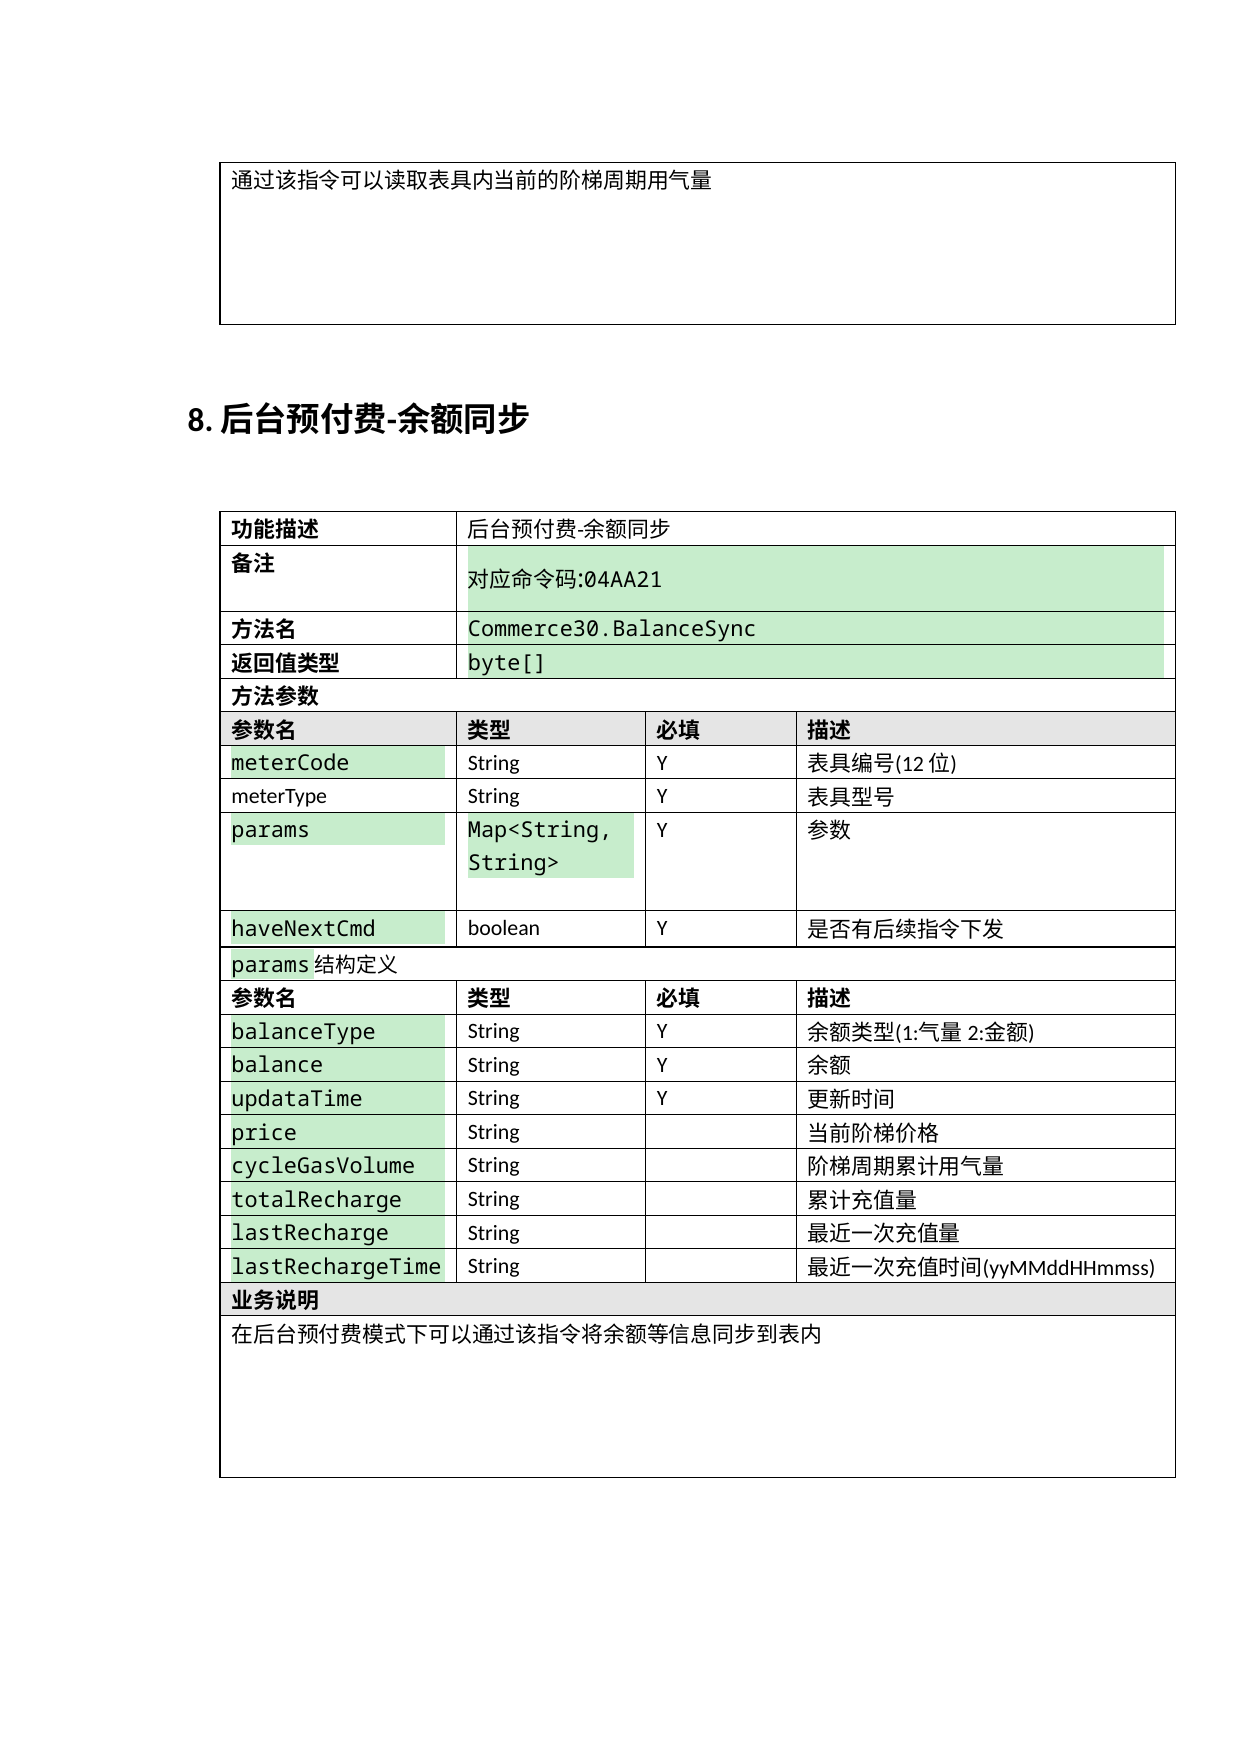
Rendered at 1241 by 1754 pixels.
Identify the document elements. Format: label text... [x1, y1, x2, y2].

table_cell params [221, 813, 456, 910]
table_cell 必填 [646, 981, 796, 1013]
table_header 功能描述 [221, 512, 456, 544]
table_cell Y [646, 1048, 796, 1081]
table_cell 参数 [797, 813, 1175, 910]
table_cell 累计充值量 [797, 1182, 1175, 1215]
table_cell String [457, 1115, 645, 1148]
table_cell 必填 [646, 712, 796, 745]
table_cell [646, 1115, 796, 1148]
table_cell 备注 [221, 546, 456, 611]
table_cell 最近一次充值时间(yyMMddHHmmss) [797, 1249, 1175, 1282]
table_cell meterType [221, 779, 456, 812]
table_cell 最近一次充值量 [797, 1216, 1175, 1248]
table_cell 是否有后续指令下发 [797, 911, 1175, 946]
table_cell 表具型号 [797, 779, 1175, 812]
table_cell String [457, 1048, 645, 1081]
table_cell String [457, 779, 645, 812]
table_cell 通过该指令可以读取表具内当前的阶梯周期用气量 [221, 163, 1175, 323]
table_cell String [457, 1249, 645, 1282]
table_cell String [457, 1182, 645, 1215]
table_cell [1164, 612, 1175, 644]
table_cell 更新时间 [797, 1082, 1175, 1114]
table_cell Y [646, 746, 796, 778]
table_cell 返回值类型 [221, 645, 456, 678]
table_cell 业务说明 [221, 1283, 1175, 1315]
table_cell 余额 [797, 1048, 1175, 1081]
table_cell [646, 1216, 796, 1248]
table_cell 类型 [457, 981, 645, 1013]
table_cell 在后台预付费模式下可以通过该指令将余额等信息同步到表内 [221, 1316, 1175, 1477]
table_cell 余额类型(1:气量 2:金额) [797, 1015, 1175, 1047]
table_cell Y [646, 813, 796, 910]
table_cell String [457, 1216, 645, 1248]
table_cell String [457, 1082, 645, 1114]
table_cell 描述 [797, 712, 1175, 745]
table_cell Map<String, String> [457, 813, 645, 910]
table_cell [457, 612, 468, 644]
table_cell Y [646, 1015, 796, 1047]
table_cell 方法名 [221, 612, 456, 644]
table_header 后台预付费-余额同步 [457, 512, 1175, 544]
table_cell 表具编号(12位) [797, 746, 1175, 778]
table_cell boolean [457, 911, 645, 946]
table_cell [646, 1249, 796, 1282]
table_cell 当前阶梯价格 [797, 1115, 1175, 1148]
table_cell String [457, 1015, 645, 1047]
table_cell haveNextCmd [221, 911, 456, 946]
subtitle 后台预付费-余额同步 [187, 384, 1053, 449]
table_cell 方法参数 [221, 679, 1175, 711]
table_cell 参数名 [221, 712, 456, 745]
table_cell 阶梯周期累计用气量 [797, 1149, 1175, 1181]
table_cell [646, 1182, 796, 1215]
table_cell 参数名 [221, 981, 456, 1013]
table_cell [646, 1149, 796, 1181]
table_cell Y [646, 1082, 796, 1114]
table_cell String [457, 1149, 645, 1181]
table_cell Y [646, 911, 796, 946]
table_cell params结构定义 [221, 948, 1175, 980]
table_cell Y [646, 779, 796, 812]
table_cell String [457, 746, 645, 778]
table_cell 描述 [797, 981, 1175, 1013]
table_cell 类型 [457, 712, 645, 745]
